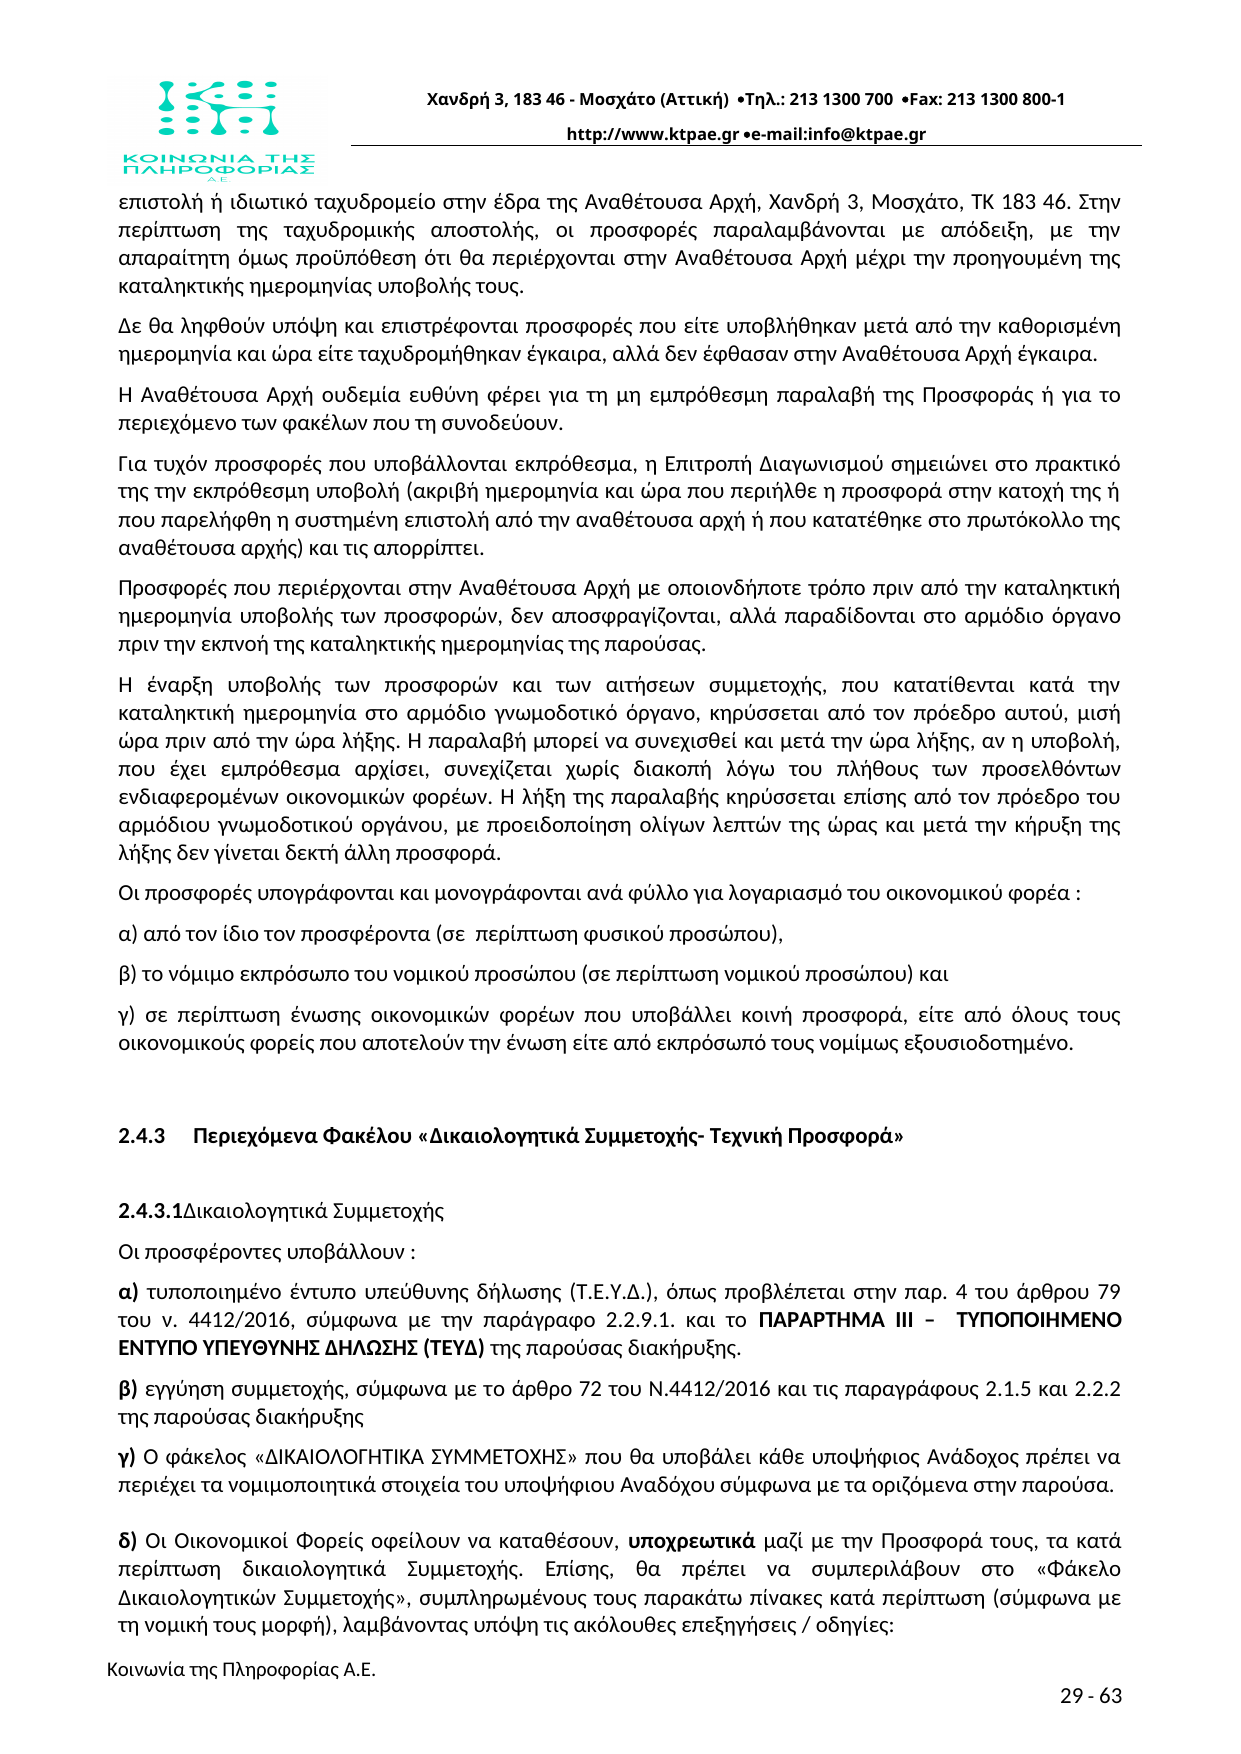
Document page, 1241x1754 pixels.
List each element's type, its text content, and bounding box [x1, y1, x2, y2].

text Οι προσφέροντες υποβάλλουν : [118, 1237, 1122, 1265]
text Η Αναθέτουσα Αρχή ουδεμία ευθύνη φέρει για τη μη εμπρόθεσμη παραλαβή της Προσφοράς ή για το περιεχόμενο των φακέλων που τη συνοδεύουν. [118, 380, 1122, 436]
text Για τυχόν προσφορές που υποβάλλονται εκπρόθεσμα, η Επιτροπή Διαγωνισμού σημειώνει στο πρακτικό της την εκπρόθεσμη υποβολή (ακριβή ημερομηνία και ώρα που περιήλθε η προσφορά στην κατοχή της ή που παρελήφθη η συστημένη επιστολή από την αναθέτουσα αρχή ή που κατατέθηκε στο πρωτόκολλο της αναθέτουσα αρχής) και τις απορρίπτει. [118, 449, 1122, 561]
text Η έναρξη υποβολής των προσφορών και των αιτήσεων συμμετοχής, που κατατίθενται κατά την καταληκτική ημερομηνία στο αρμόδιο γνωμοδοτικό όργανο, κηρύσσεται από τον πρόεδρο αυτού, μισή ώρα πριν από την ώρα λήξης. Η παραλαβή μπορεί να συνεχισθεί και μετά την ώρα λήξης, αν η υποβολή, που έχει εμπρόθεσμα αρχίσει, συνεχίζεται χωρίς διακοπή λόγω του πλήθους των προσελθόντων ενδιαφερομένων οικονομικών φορέων. Η λήξη της παραλαβής κηρύσσεται επίσης από τον πρόεδρο του αρμόδιου γνωμοδοτικού οργάνου, με προειδοποίηση ολίγων λεπτών της ώρας και μετά την κήρυξη της λήξης δεν γίνεται δεκτή άλλη προσφορά. [118, 670, 1122, 866]
text γ) Ο φάκελος «ΔΙΚΑΙΟΛΟΓΗΤΙΚΑ ΣΥΜΜΕΤΟΧΗΣ» που θα υποβάλει κάθε υποψήφιος Ανάδοχος πρέπει να περιέχει τα νομιμοποιητικά στοιχεία του υποψήφιου Αναδόχου σύμφωνα με τα οριζόμενα στην παρούσα. [118, 1442, 1122, 1498]
picture [107, 75, 328, 186]
text β) εγγύηση συμμετοχής, σύμφωνα με τo άρθρο 72 του Ν.4412/2016 και τις παραγράφους 2.1.5 και 2.2.2 της παρούσας διακήρυξης [118, 1374, 1122, 1430]
text α) από τον ίδιο τον προσφέροντα (σε περίπτωση φυσικού προσώπου), [118, 919, 1122, 947]
text 2.4.3.1Δικαιολογητικά Συμμετοχής [118, 1196, 1122, 1224]
text Προσφορές που περιέρχονται στην Αναθέτουσα Αρχή με οποιονδήποτε τρόπο πριν από την καταληκτική ημερομηνία υποβολής των προσφορών, δεν αποσφραγίζονται, αλλά παραδίδονται στο αρμόδιο όργανο πριν την εκπνοή της καταληκτικής ημερομηνίας της παρούσας. [118, 573, 1122, 657]
text β) το νόμιμο εκπρόσωπο του νομικού προσώπου (σε περίπτωση νομικού προσώπου) και [118, 959, 1122, 987]
text γ) σε περίπτωση ένωσης οικονομικών φορέων που υποβάλλει κοινή προσφορά, είτε από όλους τους οικονομικούς φορείς που αποτελούν την ένωση είτε από εκπρόσωπό τους νομίμως εξουσιοδοτημένο. [118, 1000, 1122, 1056]
text α) τυποποιημένο έντυπο υπεύθυνης δήλωσης (Τ.Ε.Υ.Δ.), όπως προβλέπεται στην παρ. 4 του άρθρου 79 του ν. 4412/2016, σύμφωνα με την παράγραφο 2.2.9.1. και το ΠΑΡΑΡΤΗΜΑ ΙΙΙ – ΤΥΠΟΠΟΙΗΜΕΝΟ ΈΝΤΥΠΟ ΥΠΕΥΘΥΝΗΣ ΔΗΛΩΣΗΣ (ΤΕΥΔ) της παρούσας διακήρυξης. [118, 1277, 1122, 1361]
subtitle 2.4.3 Περιεχόμενα Φακέλου «Δικαιολογητικά Συμμετοχής- Τεχνική Προσφορά» [118, 1122, 1122, 1149]
text Οι προσφορές υπογράφονται και μονογράφονται ανά φύλλο για λογαριασμό του οικονομικού φορέα : [118, 878, 1122, 906]
text Δε θα ληφθούν υπόψη και επιστρέφονται προσφορές που είτε υποβλήθηκαν μετά από την καθορισμένη ημερομηνία και ώρα είτε ταχυδρομήθηκαν έγκαιρα, αλλά δεν έφθασαν στην Αναθέτουσα Αρχή έγκαιρα. [118, 312, 1122, 368]
text δ) Οι Οικονομικοί Φορείς οφείλουν να καταθέσουν, υποχρεωτικά μαζί με την Προσφορά τους, τα κατά περίπτωση δικαιολογητικά Συμμετοχής. Επίσης, θα πρέπει να συμπεριλάβουν στο «Φάκελο Δικαιολογητικών Συμμετοχής», συμπληρωμένους τους παρακάτω πίνακες κατά περίπτωση (σύμφωνα με τη νομική τους μορφή), λαμβάνοντας υπόψη τις ακόλουθες επεξηγήσεις / οδηγίες: [118, 1527, 1122, 1639]
